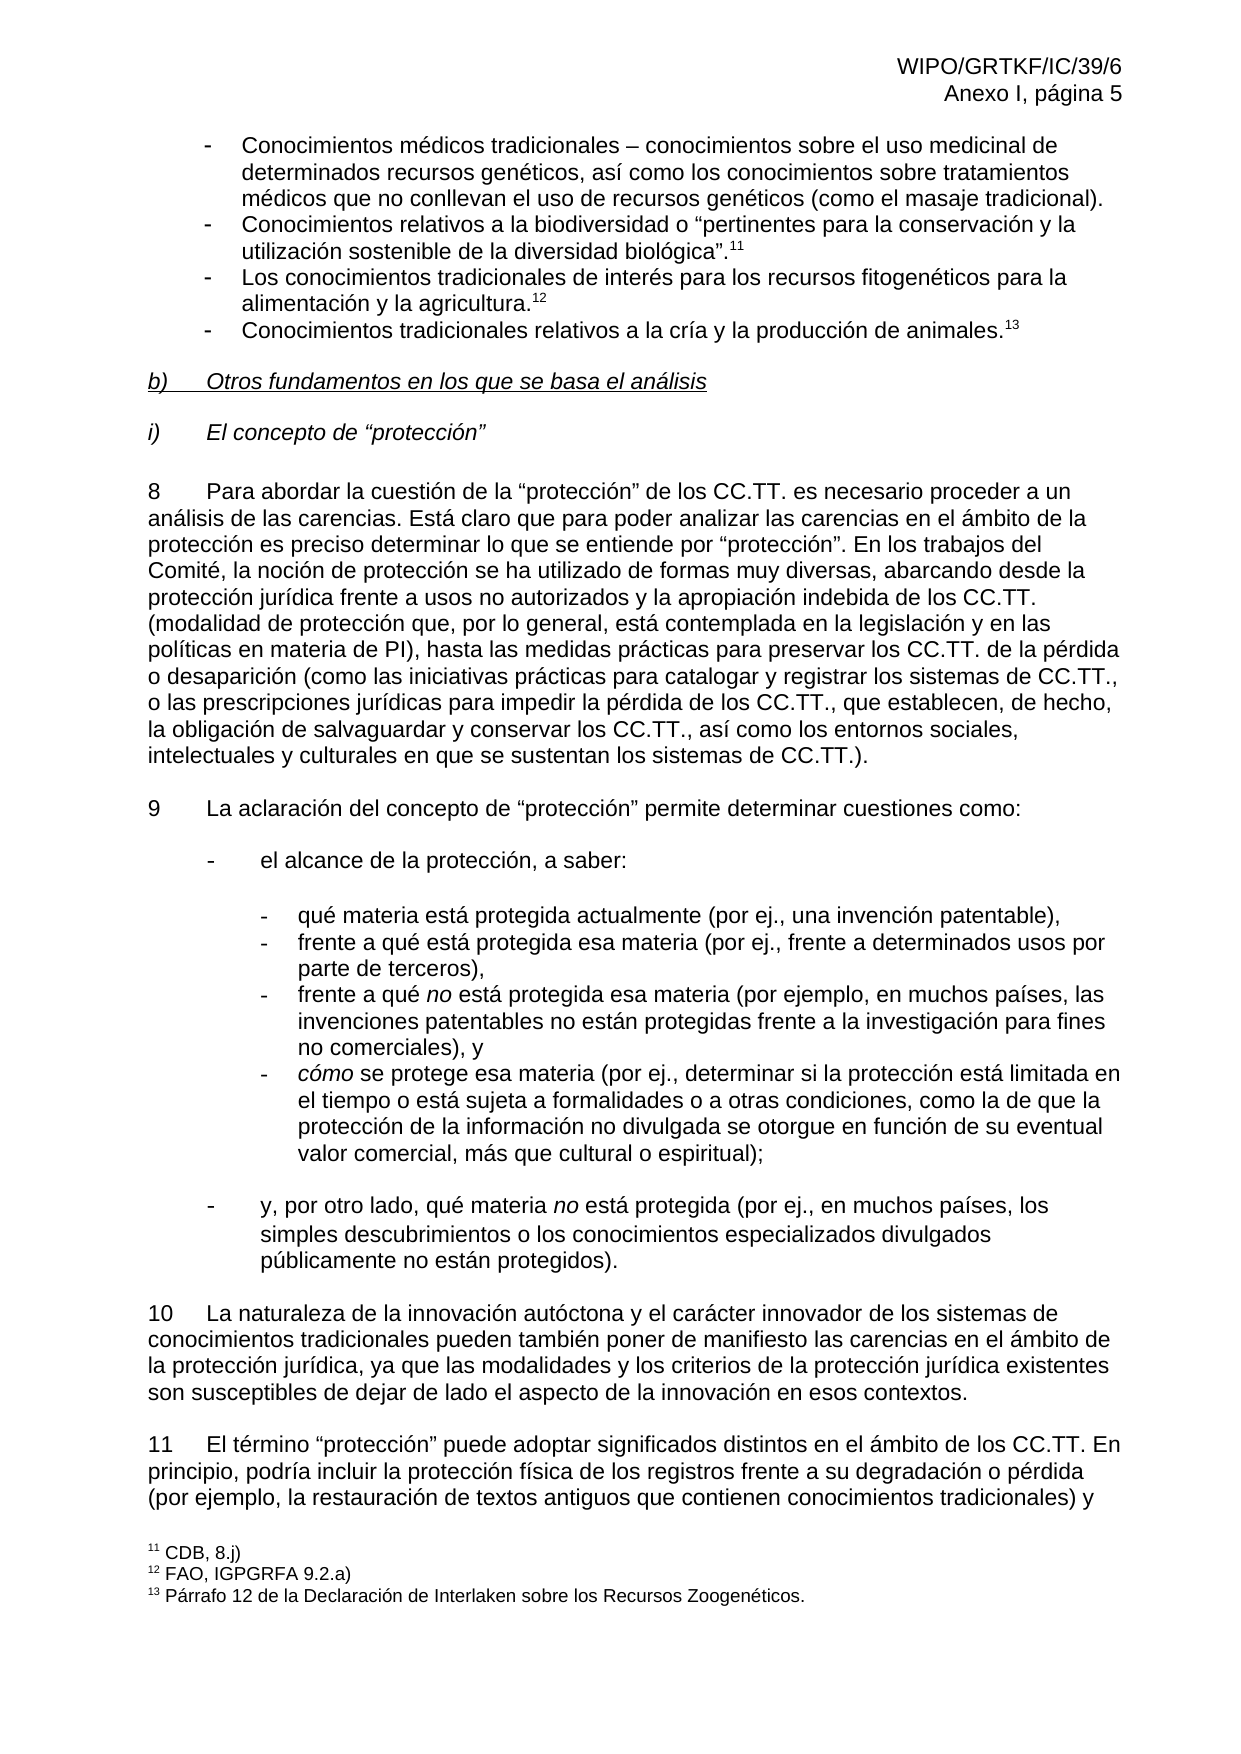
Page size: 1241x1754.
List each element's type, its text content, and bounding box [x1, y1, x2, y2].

list frente a qué está protegida esa materia (por ej., frente a determinados usos por parte de terceros), [260, 928, 1122, 981]
list Los conocimientos tradicionales de interés para los recursos fitogenéticos para la alimentación y la agricultura. [204, 264, 1122, 317]
subtitle b) Otros fundamentos en los que se basa el análisis [148, 368, 1122, 394]
subtitle i) El concepto de “protección” [148, 419, 1122, 446]
list Conocimientos médicos tradicionales – conocimientos sobre el uso medicinal de determinados recursos genéticos, así como los conocimientos sobre tratamientos médicos que no conllevan el uso de recursos genéticos (como el masaje tradicional). [204, 132, 1122, 211]
text La aclaración del concepto de “protección” permite determinar cuestiones como: [148, 794, 1122, 821]
list Conocimientos tradicionales relativos a la cría y la producción de animales. [204, 317, 1122, 343]
list frente a qué no está protegida esa materia (por ejemplo, en muchos países, las invenciones patentables no están protegidas frente a la investigación para fines no comerciales), y [260, 981, 1122, 1060]
list y, por otro lado, qué materia no está protegida (por ej., en muchos países, los simples descubrimientos o los conocimientos especializados divulgados públicamente no están protegidos). [204, 1192, 1122, 1273]
list cómo se protege esa materia (por ej., determinar si la protección está limitada en el tiempo o está sujeta a formalidades o a otras condiciones, como la de que la protección de la información no divulgada se otorgue en función de su eventual valor comercial, más que cultural o espiritual); [260, 1060, 1122, 1166]
text Para abordar la cuestión de la “protección” de los CC.TT. es necesario proceder a un análisis de las carencias. Está claro que para poder analizar las carencias en el ámbito de la protección es preciso determinar lo que se entiende por “protección”. En los trabajos del Comité, la noción de protección se ha utilizado de formas muy diversas, abarcando desde la protección jurídica frente a usos no autorizados y la apropiación indebida de los CC.TT. (modalidad de protección que, por lo general, está contemplada en la legislación y en las políticas en materia de PI), hasta las medidas prácticas para preservar los CC.TT. de la pérdida o desaparición (como las iniciativas prácticas para catalogar y registrar los sistemas de CC.TT., o las prescripciones jurídicas para impedir la pérdida de los CC.TT., que establecen, de hecho, la obligación de salvaguardar y conservar los CC.TT., así como los entornos sociales, intelectuales y culturales en que se sustentan los sistemas de CC.TT.). [148, 478, 1122, 768]
list el alcance de la protección, a saber: [204, 847, 1122, 876]
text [148, 1431, 1122, 1511]
list qué materia está protegida actualmente (por ej., una invención patentable), [260, 902, 1122, 928]
text La naturaleza de la innovación autóctona y el carácter innovador de los sistemas de conocimientos tradicionales pueden también poner de manifiesto las carencias en el ámbito de la protección jurídica, ya que las modalidades y los criterios de la protección jurídica existentes son susceptibles de dejar de lado el aspecto de la innovación en esos contextos. [148, 1300, 1122, 1405]
list Conocimientos relativos a la biodiversidad o “pertinentes para la conservación y la utilización sostenible de la diversidad biológica”. [204, 211, 1122, 264]
